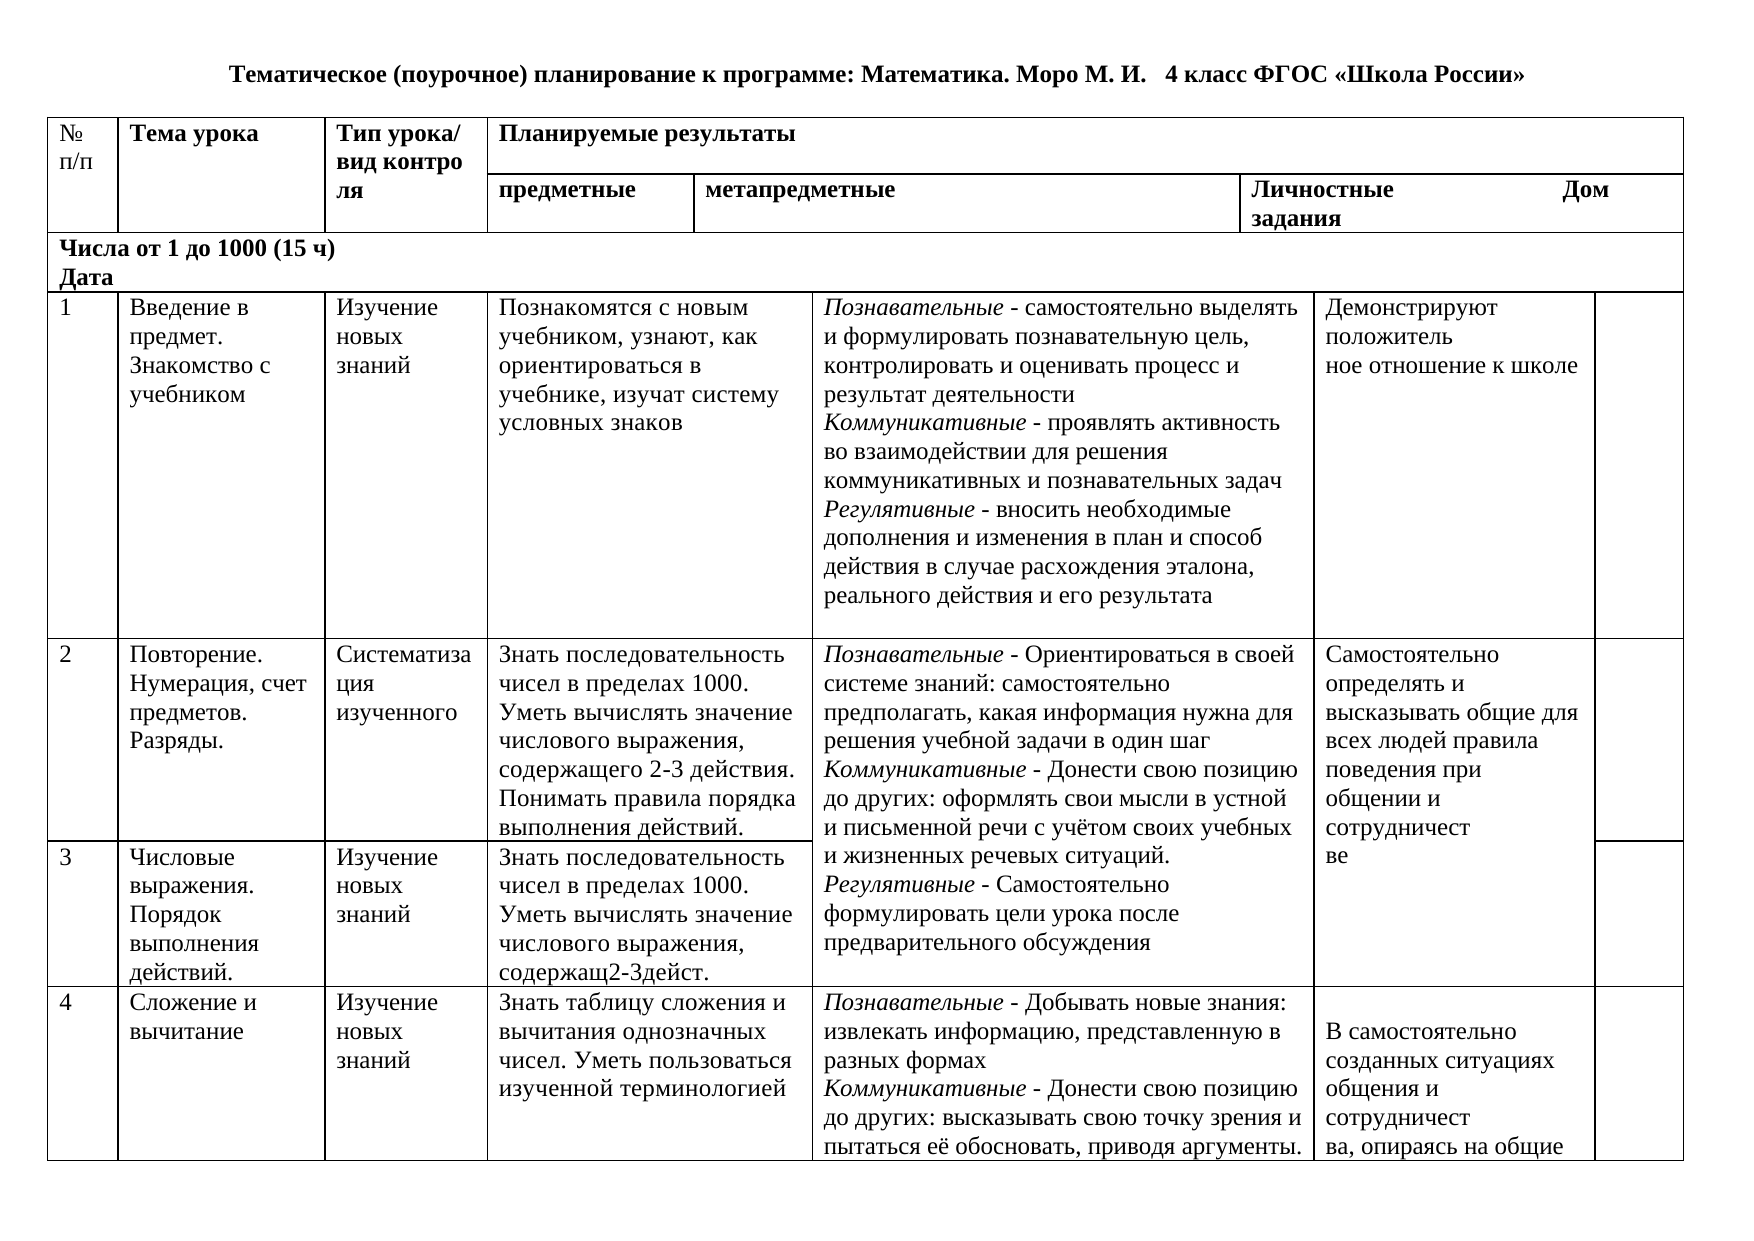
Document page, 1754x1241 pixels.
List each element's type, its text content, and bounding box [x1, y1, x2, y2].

table_cell Систематизация изученного [326, 639, 487, 840]
table_cell [1596, 293, 1683, 637]
table_header № п/п [48, 118, 117, 232]
table_cell 1 [48, 293, 117, 637]
table_cell Изучение новых знаний [326, 293, 487, 637]
table_cell Введение в предмет. Знакомство с учебником [119, 293, 324, 637]
table_cell Повторение. Нумерация, счет предметов. Разряды. [119, 639, 324, 840]
table_cell Самостоятельно определять и высказывать общие для всех людей правила поведения при общении и сотрудничест ве [1315, 639, 1594, 986]
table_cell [813, 987, 1313, 1160]
table_cell 4 [48, 987, 117, 1160]
table_cell Изучение новых знаний [326, 842, 487, 986]
table_cell предметные [488, 175, 693, 232]
table_header Тема урока [119, 118, 324, 232]
table_cell [1596, 987, 1683, 1160]
table_cell Знать последовательность чисел в пределах 1000. Уметь вычислять значение числового выражения, содержащ2-3дейст. [488, 842, 812, 986]
table_cell 2 [48, 639, 117, 840]
table_header Планируемые результаты [488, 118, 1683, 173]
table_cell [119, 987, 324, 1160]
table_cell [1596, 639, 1683, 840]
table_cell Демонстрируют положитель ное отношение к школе [1315, 293, 1594, 637]
table_cell Числовые выражения. Порядок выполнения действий. [119, 842, 324, 986]
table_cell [488, 987, 812, 1160]
table_cell Познавательные - самостоятельно выделять и формулировать познавательную цель, контролировать и оценивать процесс и результат деятельности Коммуникативные - проявлять активность во взаимодействии для решения коммуникативных и познавательных задач Регулятивные - вносить необходимые дополнения и изменения в план и способ действия в случае расхождения эталона, реального действия и его результата [813, 293, 1313, 637]
table_cell [1596, 842, 1683, 986]
table_cell Познавательные - Ориентироваться в своей системе знаний: самостоятельно предполагать, какая информация нужна для решения учебной задачи в один шаг Коммуникативные - Донести свою позицию до других: оформлять свои мысли в устной и письменной речи с учётом своих учебных и жизненных речевых ситуаций. Регулятивные - Самостоятельно формулировать цели урока после предварительного обсуждения [813, 639, 1313, 986]
table_cell Знать последовательность чисел в пределах 1000. Уметь вычислять значение числового выражения, содержащего 2-3 действия. Понимать правила порядка выполнения действий. [488, 639, 812, 840]
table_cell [326, 987, 487, 1160]
text Тематическое (поурочное) планирование к программе: Математика. Моро М. И. 4 класс ФГОС «Школа России» [59, 59, 1695, 88]
table_cell 3 [48, 842, 117, 986]
table_cell Познакомятся с новым учебником, узнают, как ориентироваться в учебнике, изучат систему условных знаков [488, 293, 812, 637]
table_cell Числа от 1 до 1000 (15 ч) Дата [48, 233, 1683, 291]
table_header Тип урока/ вид контро ля [326, 118, 487, 232]
table_cell Личностные Дом задания [1241, 175, 1683, 232]
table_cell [1315, 987, 1594, 1160]
table_cell метапредметные [695, 175, 1239, 232]
